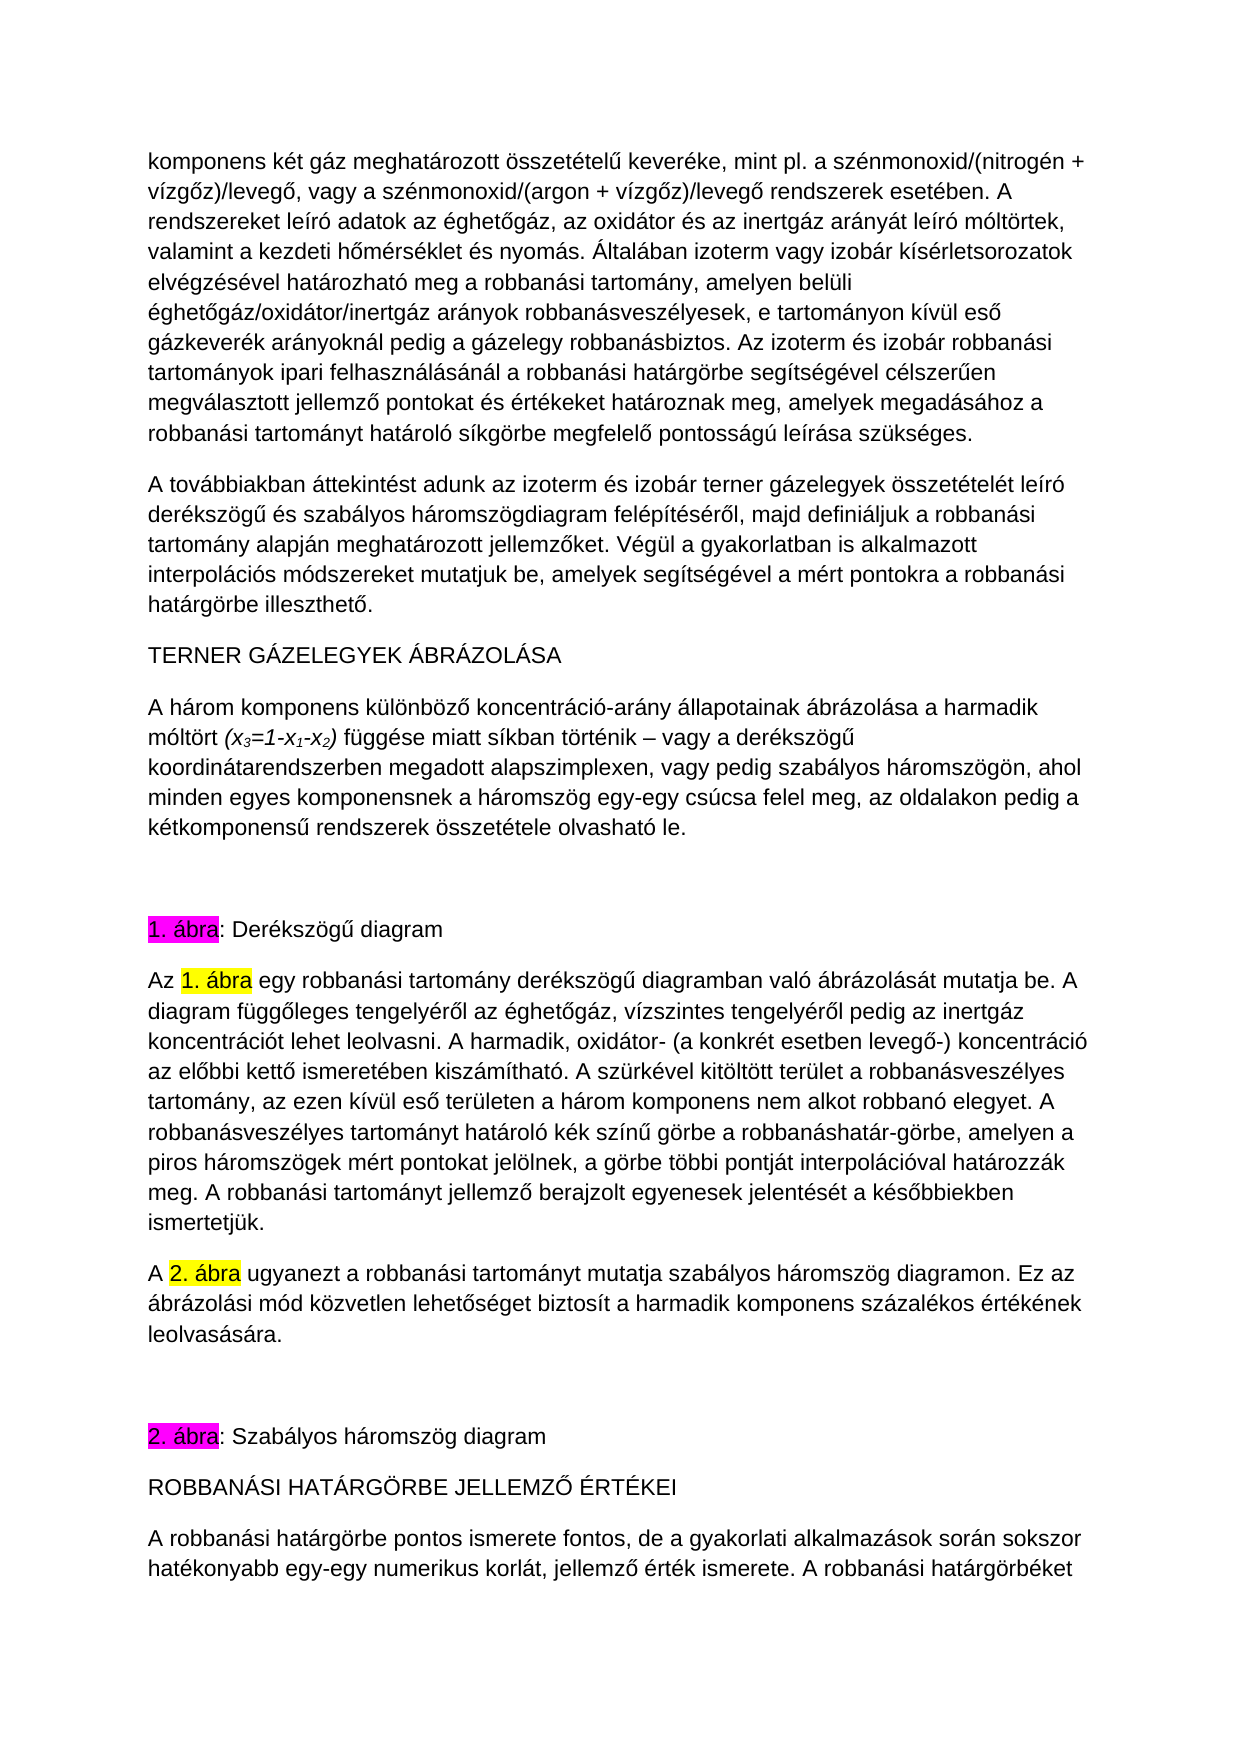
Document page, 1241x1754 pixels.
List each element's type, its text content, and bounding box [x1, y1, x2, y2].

text A továbbiakban áttekintést adunk az izoterm és izobár terner gázelegyek összetételét leíró derékszögű és szabályos háromszögdiagram felépítéséről, majd definiáljuk a robbanási tartomány alapján meghatározott jellemzőket. Végül a gyakorlatban is alkalmazott interpolációs módszereket mutatjuk be, amelyek segítségével a mért pontokra a robbanási határgörbe illeszthető. [148, 471, 1093, 618]
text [148, 1525, 1093, 1581]
text A 2. ábra ugyanezt a robbanási tartományt mutatja szabályos háromszög diagramon. Ez az ábrázolási mód közvetlen lehetőséget biztosít a harmadik komponens százalékos értékének leolvasására. [148, 1260, 1093, 1347]
text Az 1. ábra egy robbanási tartomány derékszögű diagramban való ábrázolását mutatja be. A diagram függőleges tengelyéről az éghetőgáz, vízszintes tengelyéről pedig az inertgáz koncentrációt lehet leolvasni. A harmadik, oxidátor- (a konkrét esetben levegő-) koncentráció az előbbi kettő ismeretében kiszámítható. A szürkével kitöltött terület a robbanásveszélyes tartomány, az ezen kívül eső területen a három komponens nem alkot robbanó elegyet. A robbanásveszélyes tartományt határoló kék színű görbe a robbanáshatár-görbe, amelyen a piros háromszögek mért pontokat jelölnek, a görbe többi pontját interpolációval határozzák meg. A robbanási tartományt jellemző berajzolt egyenesek jelentését a későbbiekben ismertetjük. [148, 967, 1093, 1235]
text Terner gázelegyek ábrázolása [148, 642, 1093, 669]
text A három komponens különböző koncentráció-arány állapotainak ábrázolása a harmadik móltört (x3=1-x1-x2) függése miatt síkban történik – vagy a derékszögű koordinátarendszerben megadott alapszimplexen, vagy pedig szabályos háromszögön, ahol minden egyes komponensnek a háromszög egy-egy csúcsa felel meg, az oldalakon pedig a kétkomponensű rendszerek összetétele olvasható le. [148, 693, 1093, 841]
text 2. ábra: Szabályos háromszög diagram [219, 1423, 1093, 1449]
text ROBBANÁSI HATÁRGÖRBE JELLEMZŐ ÉRTÉKEI [148, 1474, 1093, 1500]
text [148, 148, 1093, 446]
text 1. ábra: Derékszögű diagram [219, 916, 1093, 943]
